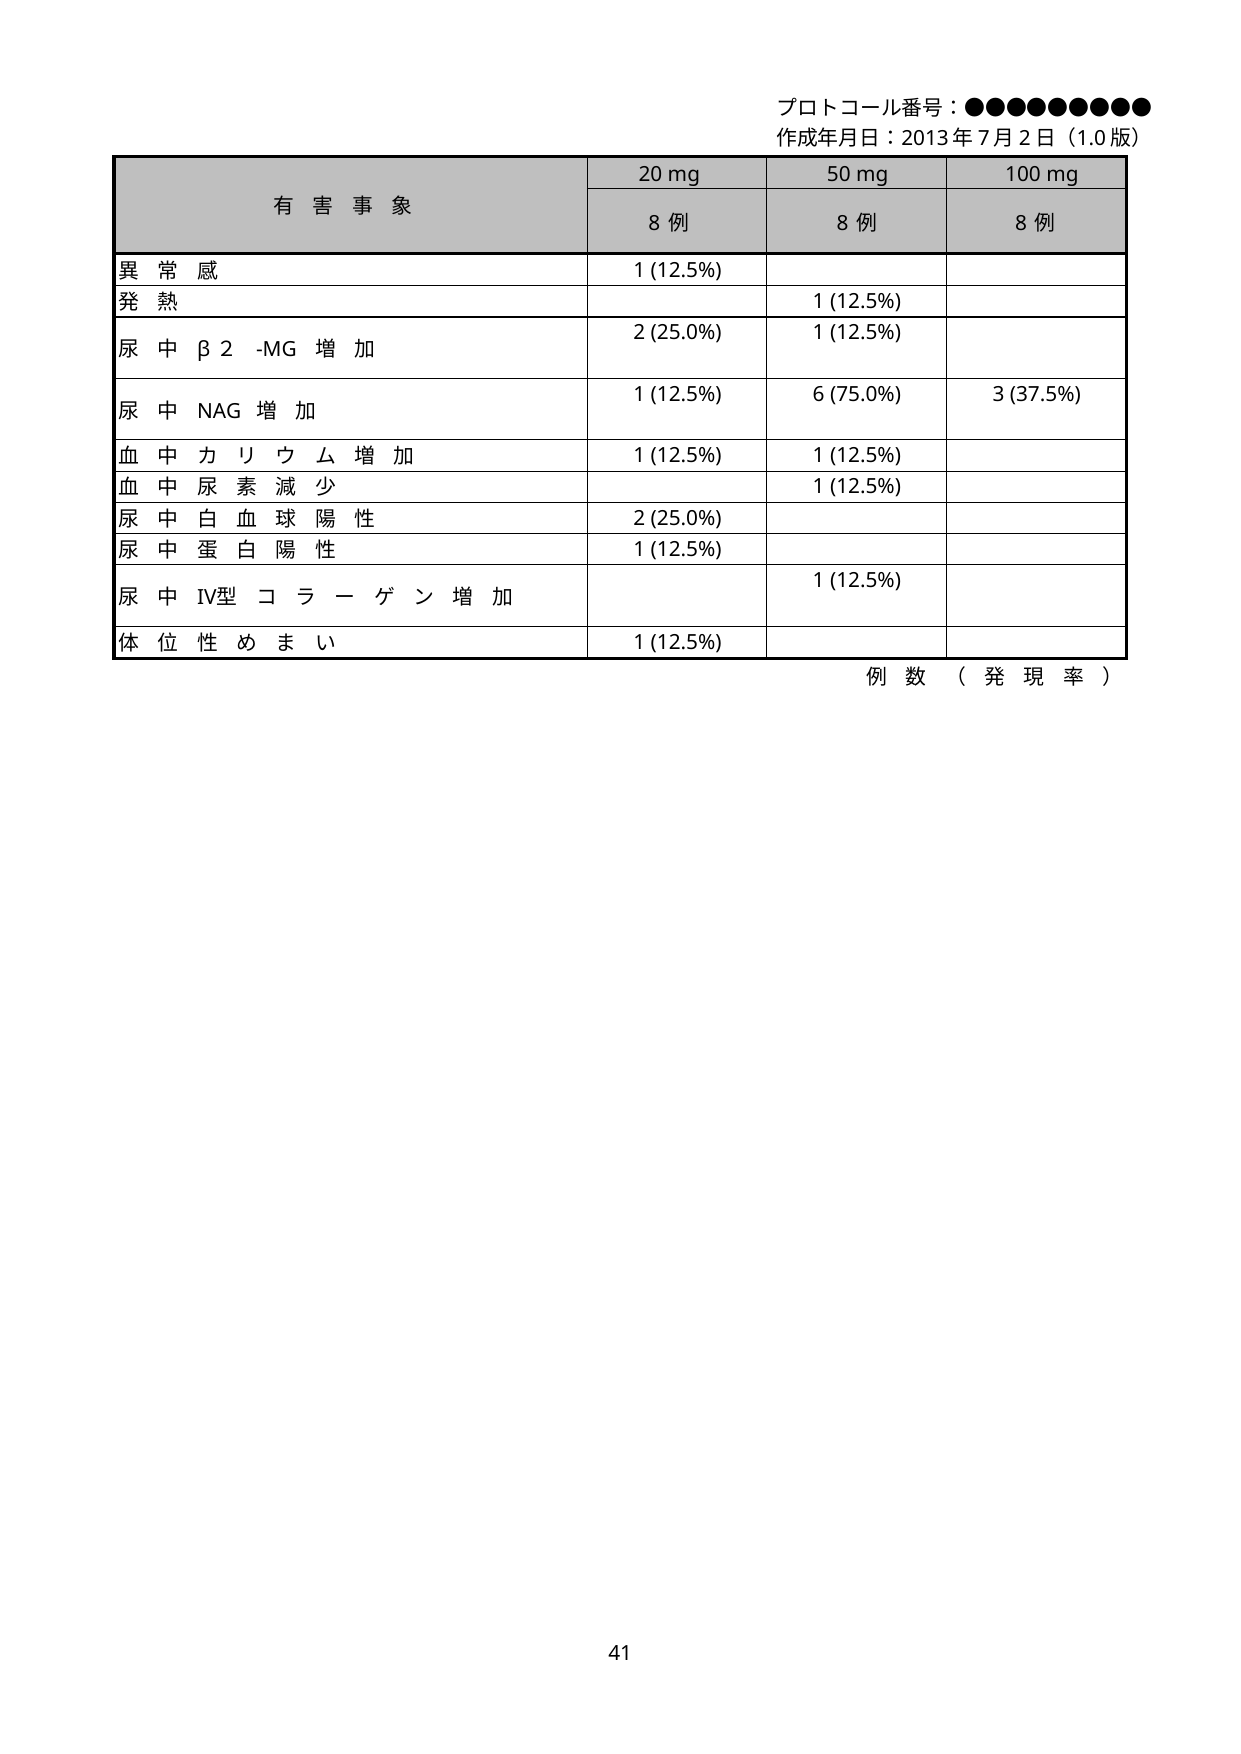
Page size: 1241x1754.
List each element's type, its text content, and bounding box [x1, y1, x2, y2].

table_cell [947, 318, 1125, 378]
table_cell [588, 286, 766, 316]
table_cell 1 (12.5%) [588, 255, 766, 285]
table_cell [767, 534, 946, 564]
table_cell 1 (12.5%) [588, 440, 766, 471]
table_cell 6 (75.0%) [767, 379, 946, 439]
table_cell 体位性めまい [116, 627, 587, 657]
table_cell 血中カリウム増加 [116, 440, 587, 471]
table_cell 2 (25.0%) [588, 503, 766, 533]
table_cell 血中尿素減少 [116, 472, 587, 502]
table_cell 1 (12.5%) [767, 440, 946, 471]
table_cell 発熱 [116, 286, 587, 316]
table_cell 尿中NAG増加 [116, 379, 587, 439]
table_cell 1 (12.5%) [588, 534, 766, 564]
table_cell [947, 286, 1125, 316]
table_cell 1 (12.5%) [767, 286, 946, 316]
table_cell [947, 565, 1125, 626]
table_cell 尿中蛋白陽性 [116, 534, 587, 564]
table_cell 1 (12.5%) [767, 565, 946, 626]
table_cell 尿中IV型コラーゲン増加 [116, 565, 587, 626]
table_cell 1 (12.5%) [767, 318, 946, 378]
table_cell [767, 255, 946, 285]
table_cell 1 (12.5%) [588, 627, 766, 657]
table_cell [947, 534, 1125, 564]
text 例数（発現率） [645, 660, 1142, 690]
table_cell 尿中β２-MG増加 [116, 318, 587, 378]
table_cell [588, 472, 766, 502]
table_cell 8例 [947, 189, 1125, 252]
table_cell [947, 627, 1125, 657]
table_cell 3 (37.5%) [947, 379, 1125, 439]
table_cell [767, 503, 946, 533]
table_cell [947, 255, 1125, 285]
table_cell 8例 [767, 189, 946, 252]
table_cell 尿中白血球陽性 [116, 503, 587, 533]
table_cell [947, 472, 1125, 502]
table_cell [947, 440, 1125, 471]
table_header 50 mg [767, 158, 946, 188]
table_cell 1 (12.5%) [767, 472, 946, 502]
table_cell [588, 565, 766, 626]
table_header 100 mg [947, 158, 1125, 188]
table_cell 2 (25.0%) [588, 318, 766, 378]
table_cell [767, 627, 946, 657]
table_header 有害事象 [116, 158, 587, 252]
table_cell [947, 503, 1125, 533]
table_cell 8例 [588, 189, 766, 252]
table_cell 異常感 [116, 255, 587, 285]
table_header 20 mg [588, 158, 766, 188]
table_cell 1 (12.5%) [588, 379, 766, 439]
